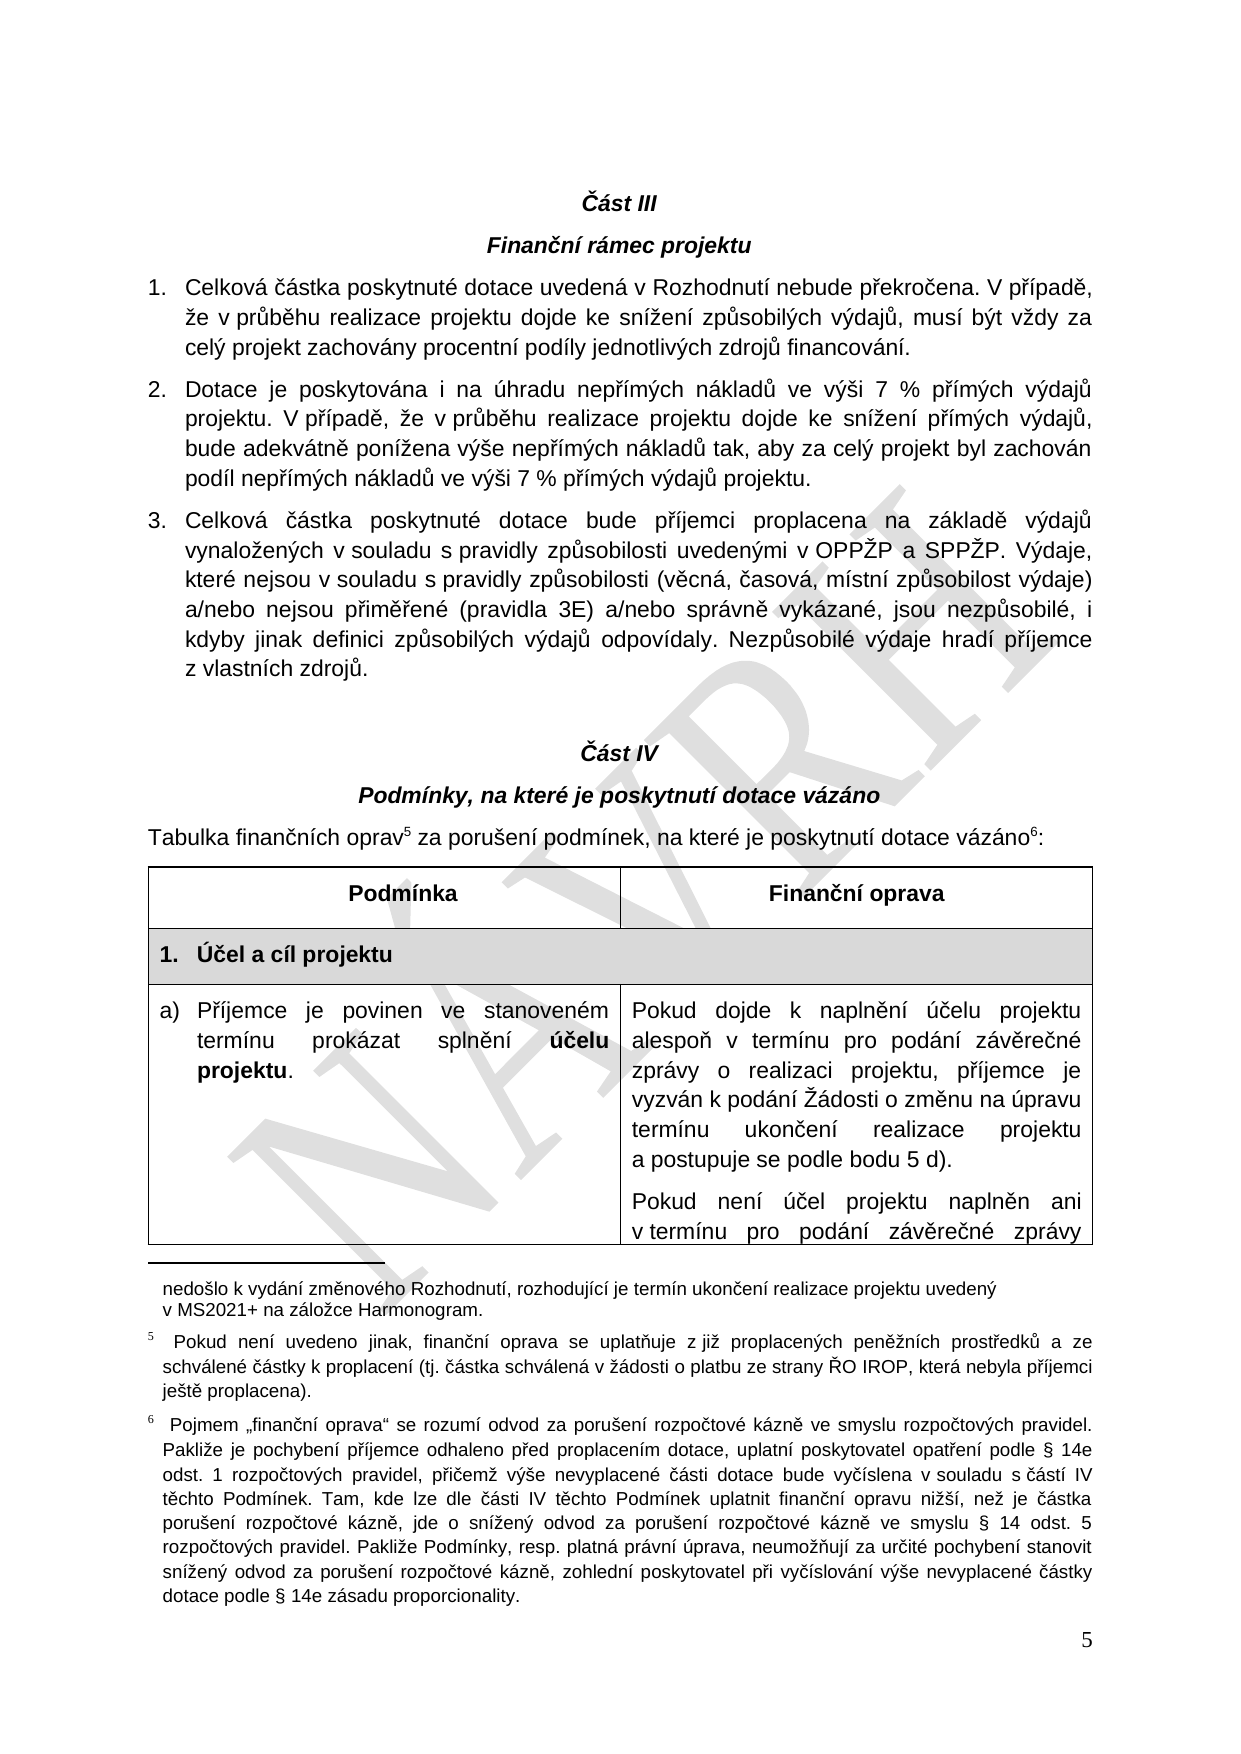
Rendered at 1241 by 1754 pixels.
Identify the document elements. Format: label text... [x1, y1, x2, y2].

table_header Podmínka [149, 868, 620, 928]
list Celková částka poskytnuté dotace uvedená v Rozhodnutí nebude překročena. V případě, že v průběhu realizace projektu dojde ke snížení způsobilých výdajů, musí být vždy za celý projekt zachovány procentní podíly jednotlivých zdrojů financování. [148, 274, 1093, 360]
subtitle Část III [148, 190, 1093, 216]
text Tabulka finančních oprav za porušení podmínek, na které je poskytnutí dotace vázáno: [148, 824, 1093, 851]
list Dotace je poskytována i na úhradu nepřímých nákladů ve výši 7 % přímých výdajů projektu. V případě, že v průběhu realizace projektu dojde ke snížení přímých výdajů, bude adekvátně ponížena výše nepřímých nákladů tak, aby za celý projekt byl zachován podíl nepřímých nákladů ve výši 7 % přímých výdajů projektu. [148, 376, 1093, 491]
table_header Finanční oprava [621, 868, 1092, 928]
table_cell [621, 985, 1092, 1244]
subtitle Podmínky, na které je poskytnutí dotace vázáno [148, 782, 1093, 808]
list Celková částka poskytnuté dotace bude příjemci proplacena na základě výdajů vynaložených v souladu s pravidly způsobilosti uvedenými v OPPŽP a SPPŽP. Výdaje, které nejsou v souladu s pravidly způsobilosti (věcná, časová, místní způsobilost výdaje) a/nebo nejsou přiměřené (pravidla 3E) a/nebo správně vykázané, jsou nezpůsobilé, i kdyby jinak definici způsobilých výdajů odpovídaly. Nezpůsobilé výdaje hradí příjemce z vlastních zdrojů. [148, 507, 1093, 682]
subtitle Finanční rámec projektu [148, 232, 1093, 258]
subtitle Část IV [148, 740, 1093, 766]
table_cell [149, 985, 620, 1244]
table_cell Účel a cíl projektu [149, 929, 1092, 984]
